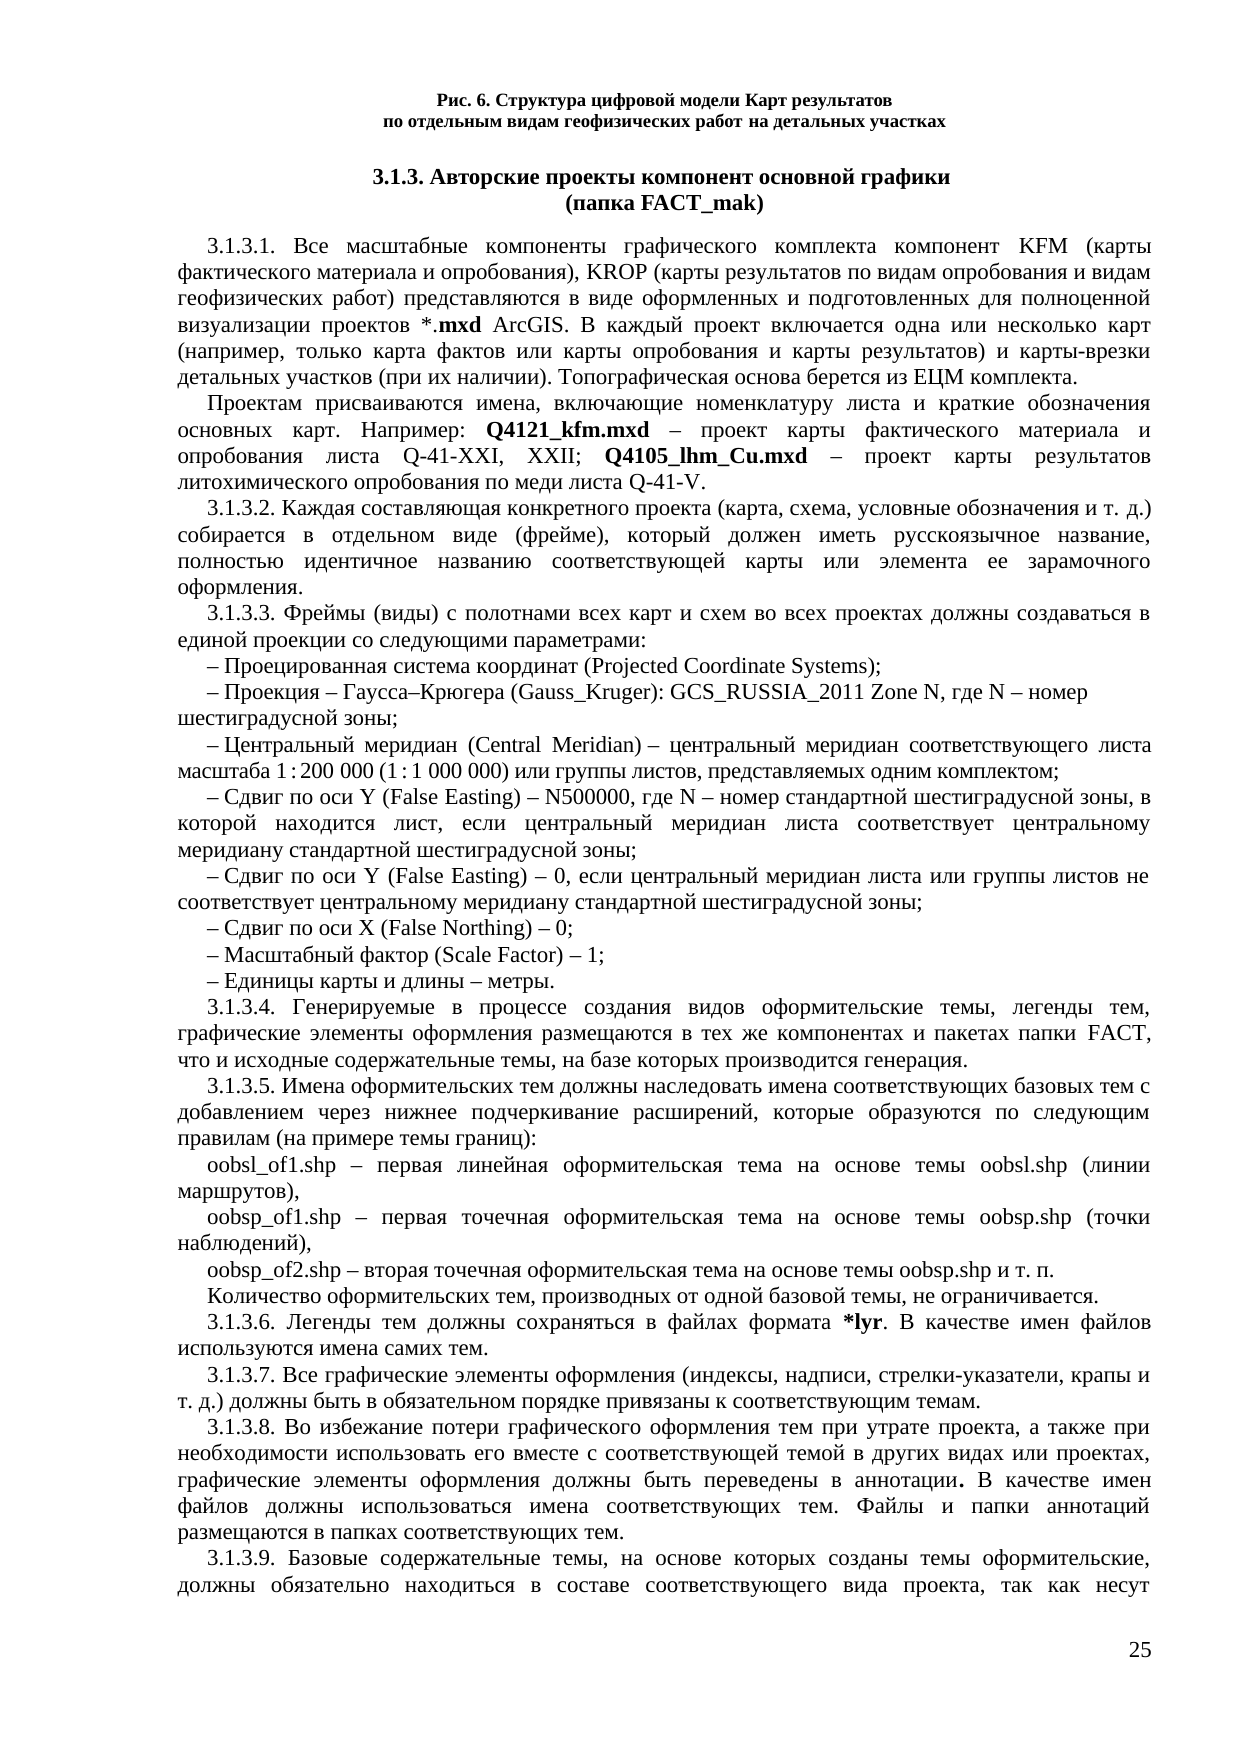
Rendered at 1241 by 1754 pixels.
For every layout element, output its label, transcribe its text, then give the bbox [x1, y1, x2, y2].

text Количество оформительских тем, производных от одной базовой темы, не ограничивается. [177, 1282, 1152, 1309]
text 3.1.3.7. Все графические элементы оформления (индексы, надписи, стрелки-указатели, крапы и т. д.) должны быть в обязательном порядке привязаны к соответствующим темам. [177, 1361, 1152, 1414]
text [177, 1545, 1152, 1597]
text 3.1.3.5. Имена оформительских тем должны наследовать имена соответствующих базовых тем с добавлением через нижнее подчеркивание расширений, которые образуются по следующим правилам (на примере темы границ): [177, 1072, 1152, 1151]
text oobsl_of1.shp – первая линейная оформительская тема на основе темы oobsl.shp (линии маршрутов), [177, 1151, 1152, 1204]
text 3.1.3.1. Все масштабные компоненты графического комплекта компонент KFM (карты фактического материала и опробования), KROP (карты результатов по видам опробования и видам геофизических работ) представляются в виде оформленных и подготовленных для полноценной визуализации проектов *.mxd ArcGIS. В каждый проект включается одна или несколько карт (например, только карта фактов или карты опробования и карты результатов) и карты-врезки детальных участков (при их наличии). Топографическая основа берется из ЕЦМ комплекта. [177, 232, 1152, 390]
text – Единицы карты и длины – метры. [177, 967, 1152, 994]
text Проектам присваиваются имена, включающие номенклатуру листа и краткие обозначения основных карт. Например: Q4121_kfm.mxd – проект карты фактического материала и опробования листа Q-41-XXI, XXII; Q4105_lhm_Cu.mxd – проект карты результатов литохимического опробования по меди листа Q-41-V. [177, 390, 1152, 495]
text oobsp_of1.shp – первая точечная оформительская тема на основе темы oobsp.shp (точки наблюдений), [177, 1204, 1152, 1256]
text – Проекция – Гаусса–Крюгера (Gauss_Kruger): GCS_RUSSIA_2011 Zone N, где N – номер шестиградусной зоны; [177, 679, 1152, 731]
text oobsp_of2.shp – вторая точечная оформительская тема на основе темы oobsp.shp и т. п. [177, 1256, 1152, 1282]
text 3.1.3.2. Каждая составляющая конкретного проекта (карта, схема, условные обозначения и т. д.) собирается в отдельном виде (фрейме), который должен иметь русскоязычное название, полностью идентичное названию соответствующей карты или элемента ее зарамочного оформления. [177, 495, 1152, 600]
text 3.1.3.6. Легенды тем должны сохраняться в файлах формата *lyr. В качестве имен файлов используются имена самих тем. [177, 1309, 1152, 1361]
text – Сдвиг по оси Y (False Easting) – N500000, где N – номер стандартной шестиградусной зоны, в которой находится лист, если центральный меридиан листа соответствует центральному меридиану стандартной шестиградусной зоны; [177, 784, 1152, 862]
text Рис. 6. Структура цифровой модели Карт результатов [177, 89, 1152, 110]
text 3.1.3.4. Генерируемые в процессе создания видов оформительские темы, легенды тем, графические элементы оформления размещаются в тех же компонентах и пакетах папки FACT, что и исходные содержательные темы, на базе которых производится генерация. [177, 994, 1152, 1072]
text – Сдвиг по оси X (False Northing) – 0; [177, 915, 1152, 941]
text 3.1.3.8. Во избежание потери графического оформления тем при утрате проекта, а также при необходимости использовать его вместе с соответствующей темой в других видах или проектах, графические элементы оформления должны быть переведены в аннотации. В качестве имен файлов должны использоваться имена соответствующих тем. Файлы и папки аннотаций размещаются в папках соответствующих тем. [177, 1414, 1152, 1545]
text – Проецированная система координат (Projected Coordinate Systems); [177, 652, 1152, 679]
text по отдельным видам геофизических работ на детальных участках [177, 110, 1152, 132]
text 3.1.3. Авторские проекты компонент основной графики (папка FACT_mak) [177, 163, 1152, 216]
text – Сдвиг по оси Y (False Easting) – 0, если центральный меридиан листа или группы листов не соответствует центральному меридиану стандартной шестиградусной зоны; [177, 862, 1152, 915]
text 3.1.3.3. Фреймы (виды) с полотнами всех карт и схем во всех проектах должны создаваться в единой проекции со следующими параметрами: [177, 600, 1152, 652]
text – Масштабный фактор (Scale Factor) – 1; [177, 941, 1152, 967]
text – Центральный меридиан (Central Meridian) – центральный меридиан соответствующего листа масштаба 1 : 200 000 (1 : 1 000 000) или группы листов, представляемых одним комплектом; [177, 731, 1152, 784]
